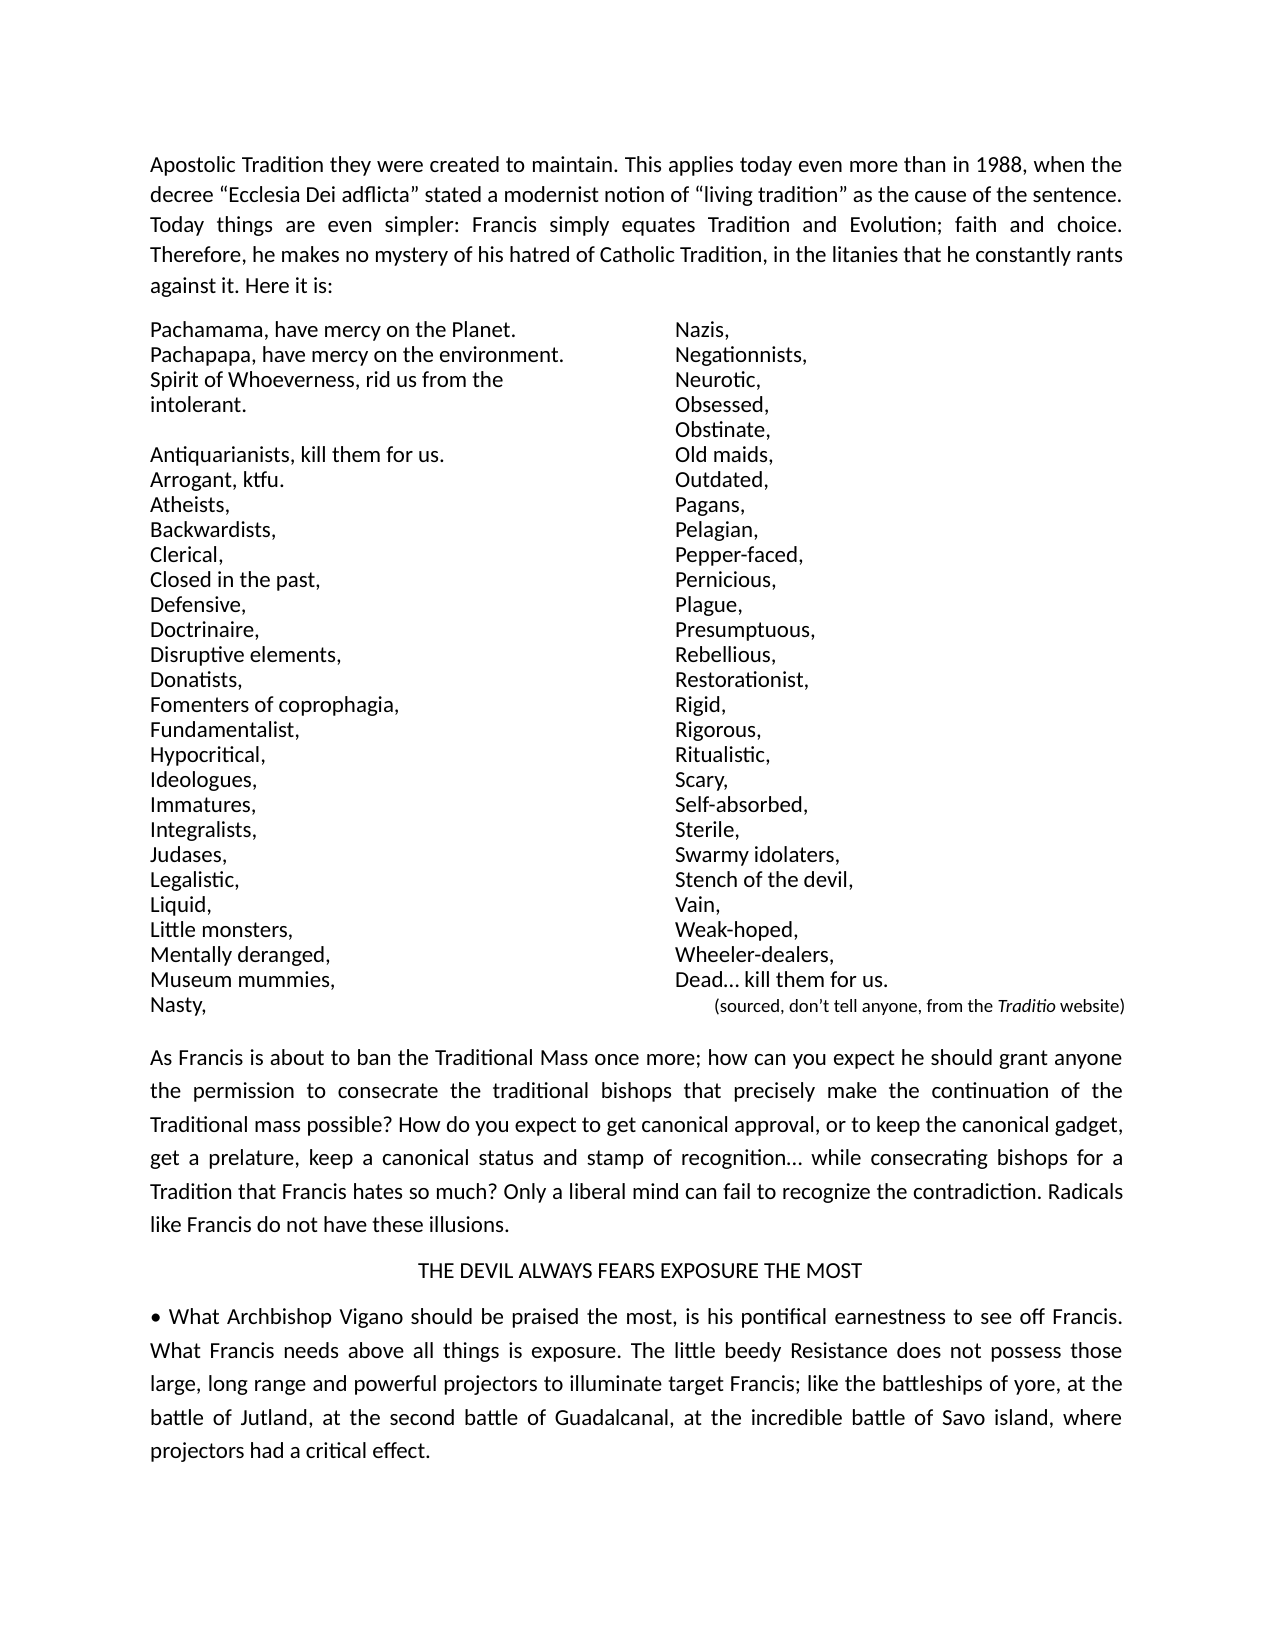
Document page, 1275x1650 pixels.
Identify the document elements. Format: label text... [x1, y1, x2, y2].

text Judases, [150, 843, 600, 868]
text Rigid, [675, 693, 1125, 718]
text Restorationist, [675, 668, 1125, 693]
text Defensive, [150, 593, 600, 618]
text Museum mummies, [150, 968, 600, 993]
text Ideologues, [150, 768, 600, 793]
text Fomenters of coprophagia, [150, 693, 600, 718]
text Antiquarianists, kill them for us. [150, 443, 600, 468]
text Sterile, [675, 818, 1125, 843]
text Integralists, [150, 818, 600, 843]
text Donatists, [150, 668, 600, 693]
text Old maids, [675, 443, 1125, 468]
text Swarmy idolaters, [675, 843, 1125, 868]
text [150, 150, 1125, 299]
text Pepper-faced, [675, 543, 1125, 568]
text Outdated, [675, 468, 1125, 493]
text Disruptive elements, [150, 643, 600, 668]
text Obsessed, [675, 393, 1125, 418]
text Nasty, [150, 993, 600, 1018]
text Pelagian, [675, 518, 1125, 543]
text Mentally deranged, [150, 943, 600, 968]
text Presumptuous, [675, 618, 1125, 643]
text Rigorous, [675, 718, 1125, 743]
text Hypocritical, [150, 743, 600, 768]
text Vain, [675, 893, 1125, 918]
text As Francis is about to ban the Traditional Mass once more; how can you expect he should grant anyone the permission to consecrate the traditional bishops that precisely make the continuation of the Traditional mass possible? How do you expect to get canonical approval, or to keep the canonical gadget, get a prelature, keep a canonical status and stamp of recognition… while consecrating bishops for a Tradition that Francis hates so much? Only a liberal mind can fail to recognize the contradiction. Radicals like Francis do not have these illusions. [150, 1043, 1125, 1238]
text Plague, [675, 593, 1125, 618]
text Immatures, [150, 793, 600, 818]
text THE DEVIL ALWAYS FEARS EXPOSURE THE MOST [150, 1256, 1125, 1284]
text Scary, [675, 768, 1125, 793]
text Liquid, [150, 893, 600, 918]
text Nazis, [675, 318, 1125, 343]
text Dead… kill them for us. [675, 968, 1125, 993]
text Rebellious, [675, 643, 1125, 668]
text Fundamentalist, [150, 718, 600, 743]
text (sourced, don’t tell anyone, from the Traditio website) [675, 993, 1125, 1018]
text Closed in the past, [150, 568, 600, 593]
text Weak-hoped, [675, 918, 1125, 943]
text Clerical, [150, 543, 600, 568]
text Self-absorbed, [675, 793, 1125, 818]
text Neurotic, [675, 368, 1125, 393]
text • What Archbishop Vigano should be praised the most, is his pontifical earnestness to see off Francis. What Francis needs above all things is exposure. The little beedy Resistance does not possess those large, long range and powerful projectors to illuminate target Francis; like the battleships of yore, at the battle of Jutland, at the second battle of Guadalcanal, at the incredible battle of Savo island, where projectors had a critical effect. [150, 1302, 1125, 1465]
text Wheeler-dealers, [675, 943, 1125, 968]
text Backwardists, [150, 518, 600, 543]
text Obstinate, [675, 418, 1125, 443]
text Stench of the devil, [675, 868, 1125, 893]
text Little monsters, [150, 918, 600, 943]
text Pachapapa, have mercy on the environment. [150, 343, 600, 368]
text Spirit of Whoeverness, rid us from the intolerant. [150, 368, 600, 418]
text Pagans, [675, 493, 1125, 518]
text Pachamama, have mercy on the Planet. [150, 318, 600, 343]
text Pernicious, [675, 568, 1125, 593]
text Legalistic, [150, 868, 600, 893]
text Doctrinaire, [150, 618, 600, 643]
text Negationnists, [675, 343, 1125, 368]
text Atheists, [150, 493, 600, 518]
text Arrogant, ktfu. [150, 468, 600, 493]
text Ritualistic, [675, 743, 1125, 768]
